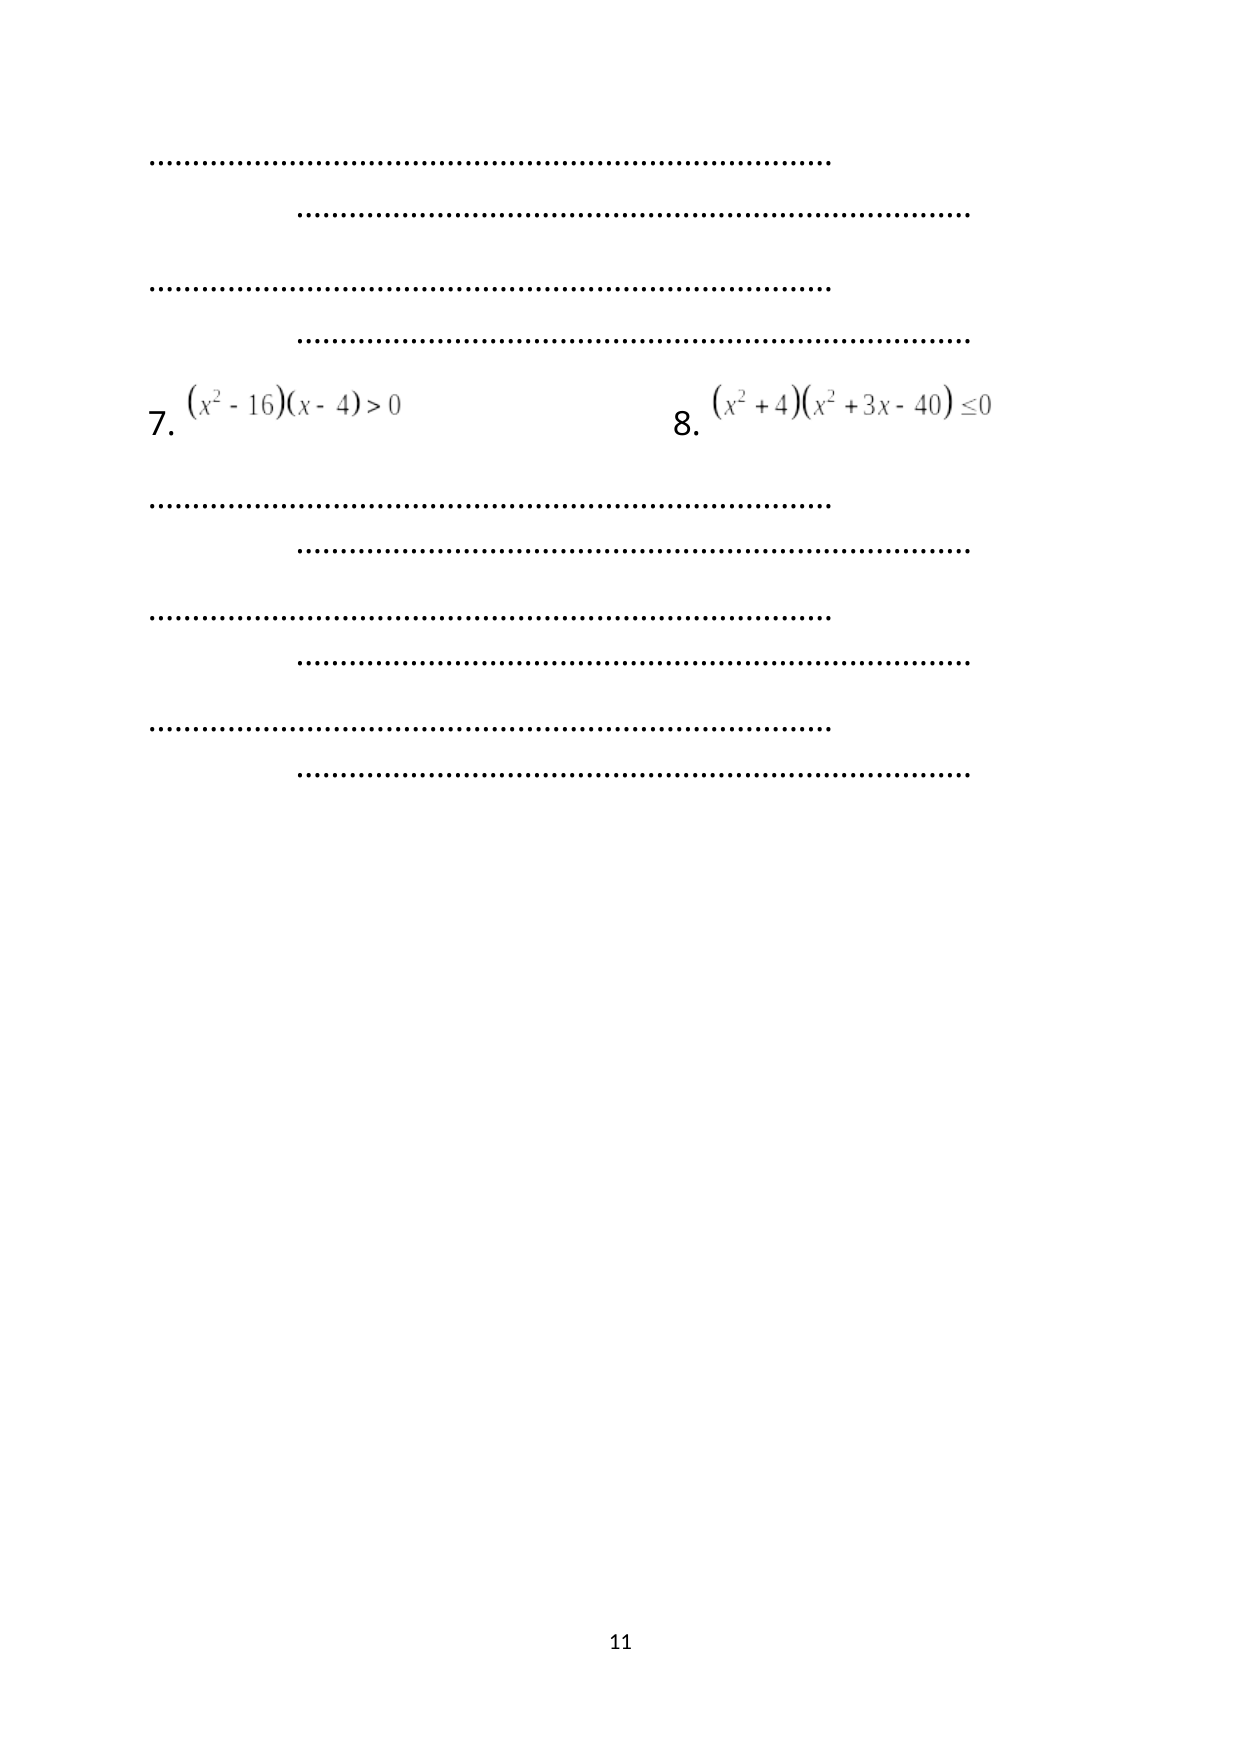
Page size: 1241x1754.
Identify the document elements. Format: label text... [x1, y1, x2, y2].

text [148, 255, 1092, 353]
text 7. 8. [148, 381, 1092, 445]
text …………………………………………………………………… ………………………………………………………………….. [148, 696, 1092, 787]
text …………………………………………………………………… ………………………………………………………………….. [148, 584, 1092, 675]
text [148, 473, 1092, 563]
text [148, 130, 1092, 228]
